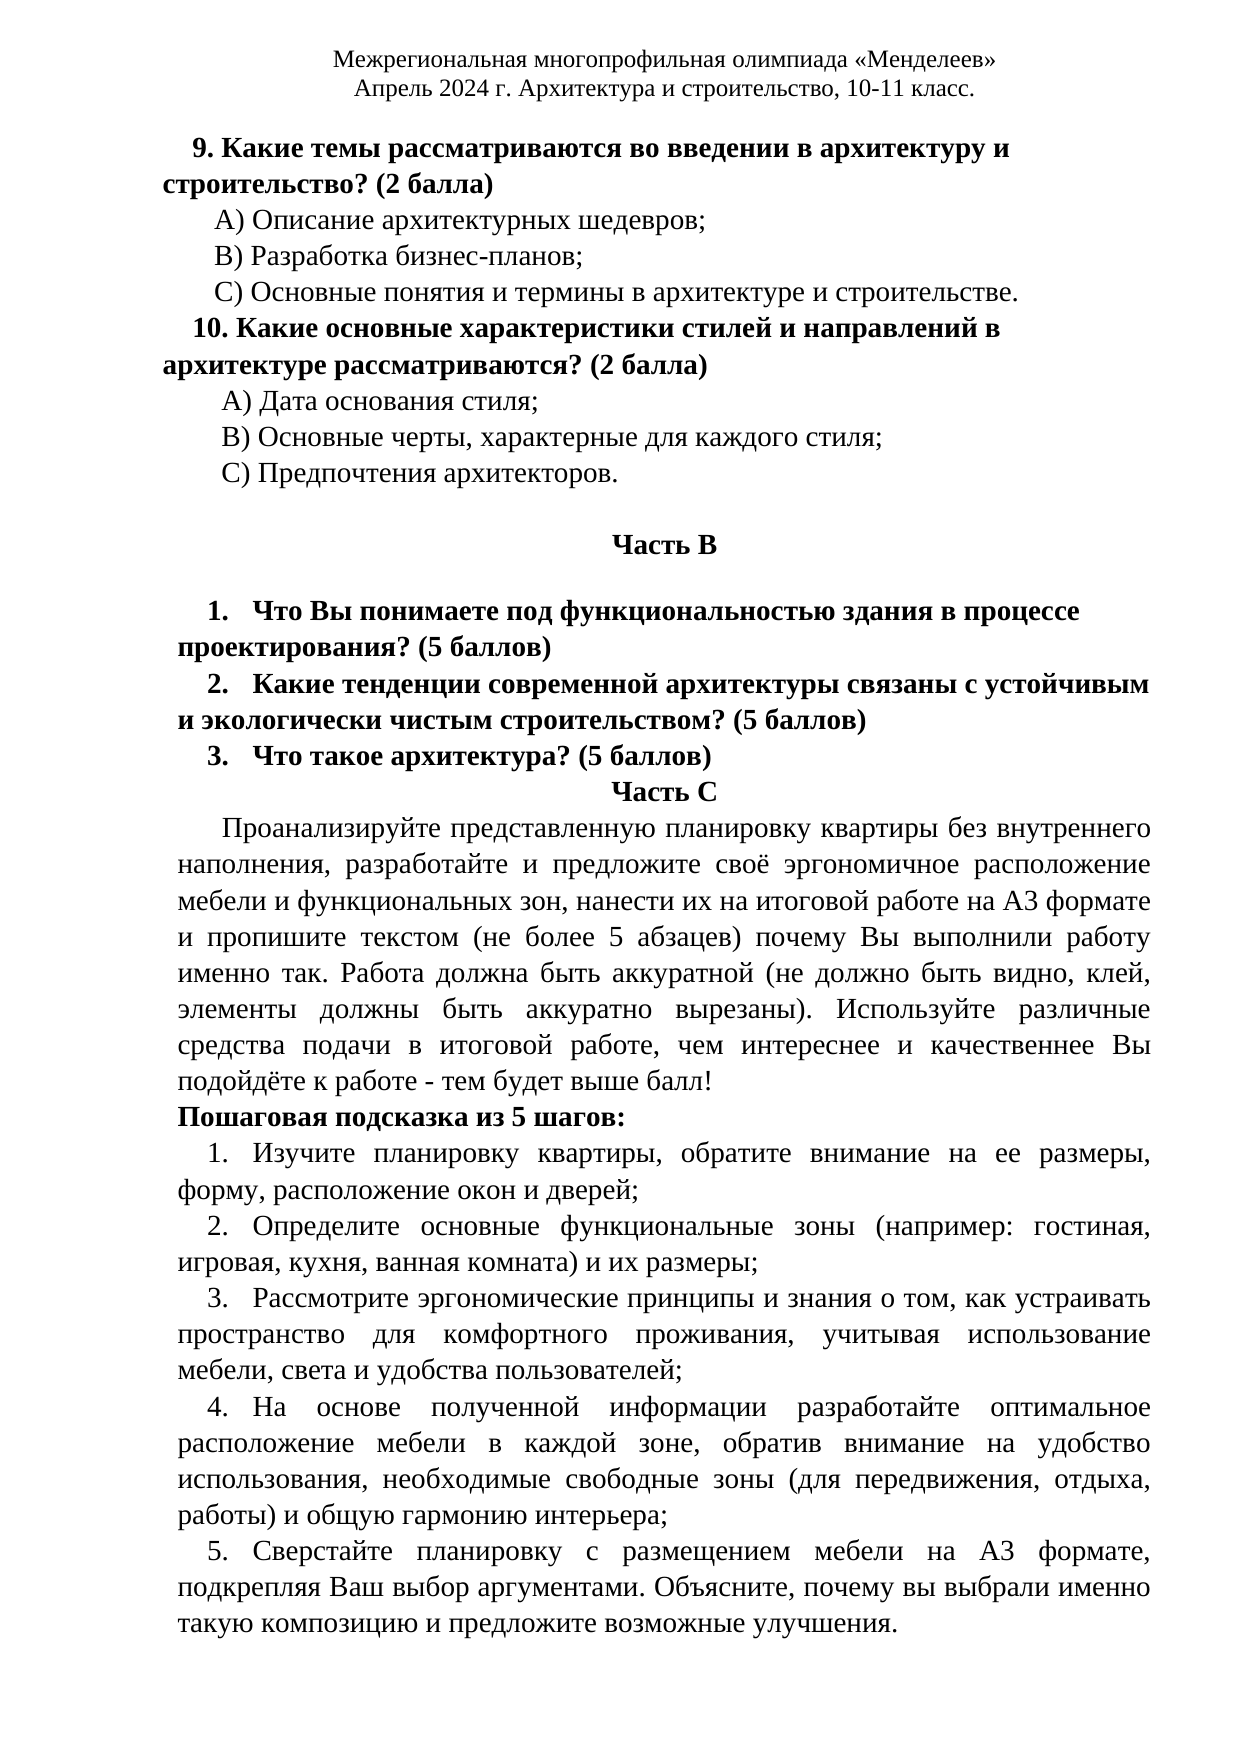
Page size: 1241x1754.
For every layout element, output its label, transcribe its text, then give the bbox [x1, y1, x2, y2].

text A) Дата основания стиля; [162, 383, 1152, 416]
list Что Вы понимаете под функциональностью здания в процессе проектирования? (5 баллов) [177, 593, 1152, 663]
text Часть В [177, 527, 1152, 591]
text C) Предпочтения архитекторов. [162, 455, 1152, 489]
text 10. Какие основные характеристики стилей и направлений в архитектуре рассматриваются? (2 балла) [162, 311, 1152, 380]
list Рассмотрите эргономические принципы и знания о том, как устраивать пространство для комфортного проживания, учитывая использование мебели, света и удобства пользователей; [177, 1280, 1152, 1386]
text Пошаговая подсказка из 5 шагов: [177, 1099, 1152, 1133]
text Часть С [177, 774, 1152, 808]
text C) Основные понятия и термины в архитектуре и строительстве. [162, 274, 1152, 308]
text A) Описание архитектурных шедевров; [162, 202, 1152, 236]
text Проанализируйте представленную планировку квартиры без внутреннего наполнения, разработайте и предложите своё эргономичное расположение мебели и функциональных зон, нанести их на итоговой работе на А3 формате и пропишите текстом (не более 5 абзацев) почему Вы выполнили работу именно так. Работа должна быть аккуратной (не должно быть видно, клей, элементы должны быть аккуратно вырезаны). Используйте различные средства подачи в итоговой работе, чем интереснее и качественнее Вы подойдёте к работе - тем будет выше балл! [177, 810, 1152, 1097]
text B) Разработка бизнес-планов; [162, 238, 1152, 272]
text 9. Какие темы рассматриваются во введении в архитектуру и строительство? (2 балла) [162, 130, 1152, 199]
list На основе полученной информации разработайте оптимальное расположение мебели в каждой зоне, обратив внимание на удобство использования, необходимые свободные зоны (для передвижения, отдыха, работы) и общую гармонию интерьера; [177, 1389, 1152, 1531]
list Изучите планировку квартиры, обратите внимание на ее размеры, форму, расположение окон и дверей; [177, 1136, 1152, 1205]
list Определите основные функциональные зоны (например: гостиная, игровая, кухня, ванная комната) и их размеры; [177, 1208, 1152, 1278]
text B) Основные черты, характерные для каждого стиля; [162, 419, 1152, 453]
list Что такое архитектура? (5 баллов) [177, 738, 1152, 772]
list Сверстайте планировку с размещением мебели на А3 формате, подкрепляя Ваш выбор аргументами. Объясните, почему вы выбрали именно такую композицию и предложите возможные улучшения. [177, 1533, 1152, 1639]
list Какие тенденции современной архитектуры связаны с устойчивым и экологически чистым строительством? (5 баллов) [177, 666, 1152, 735]
